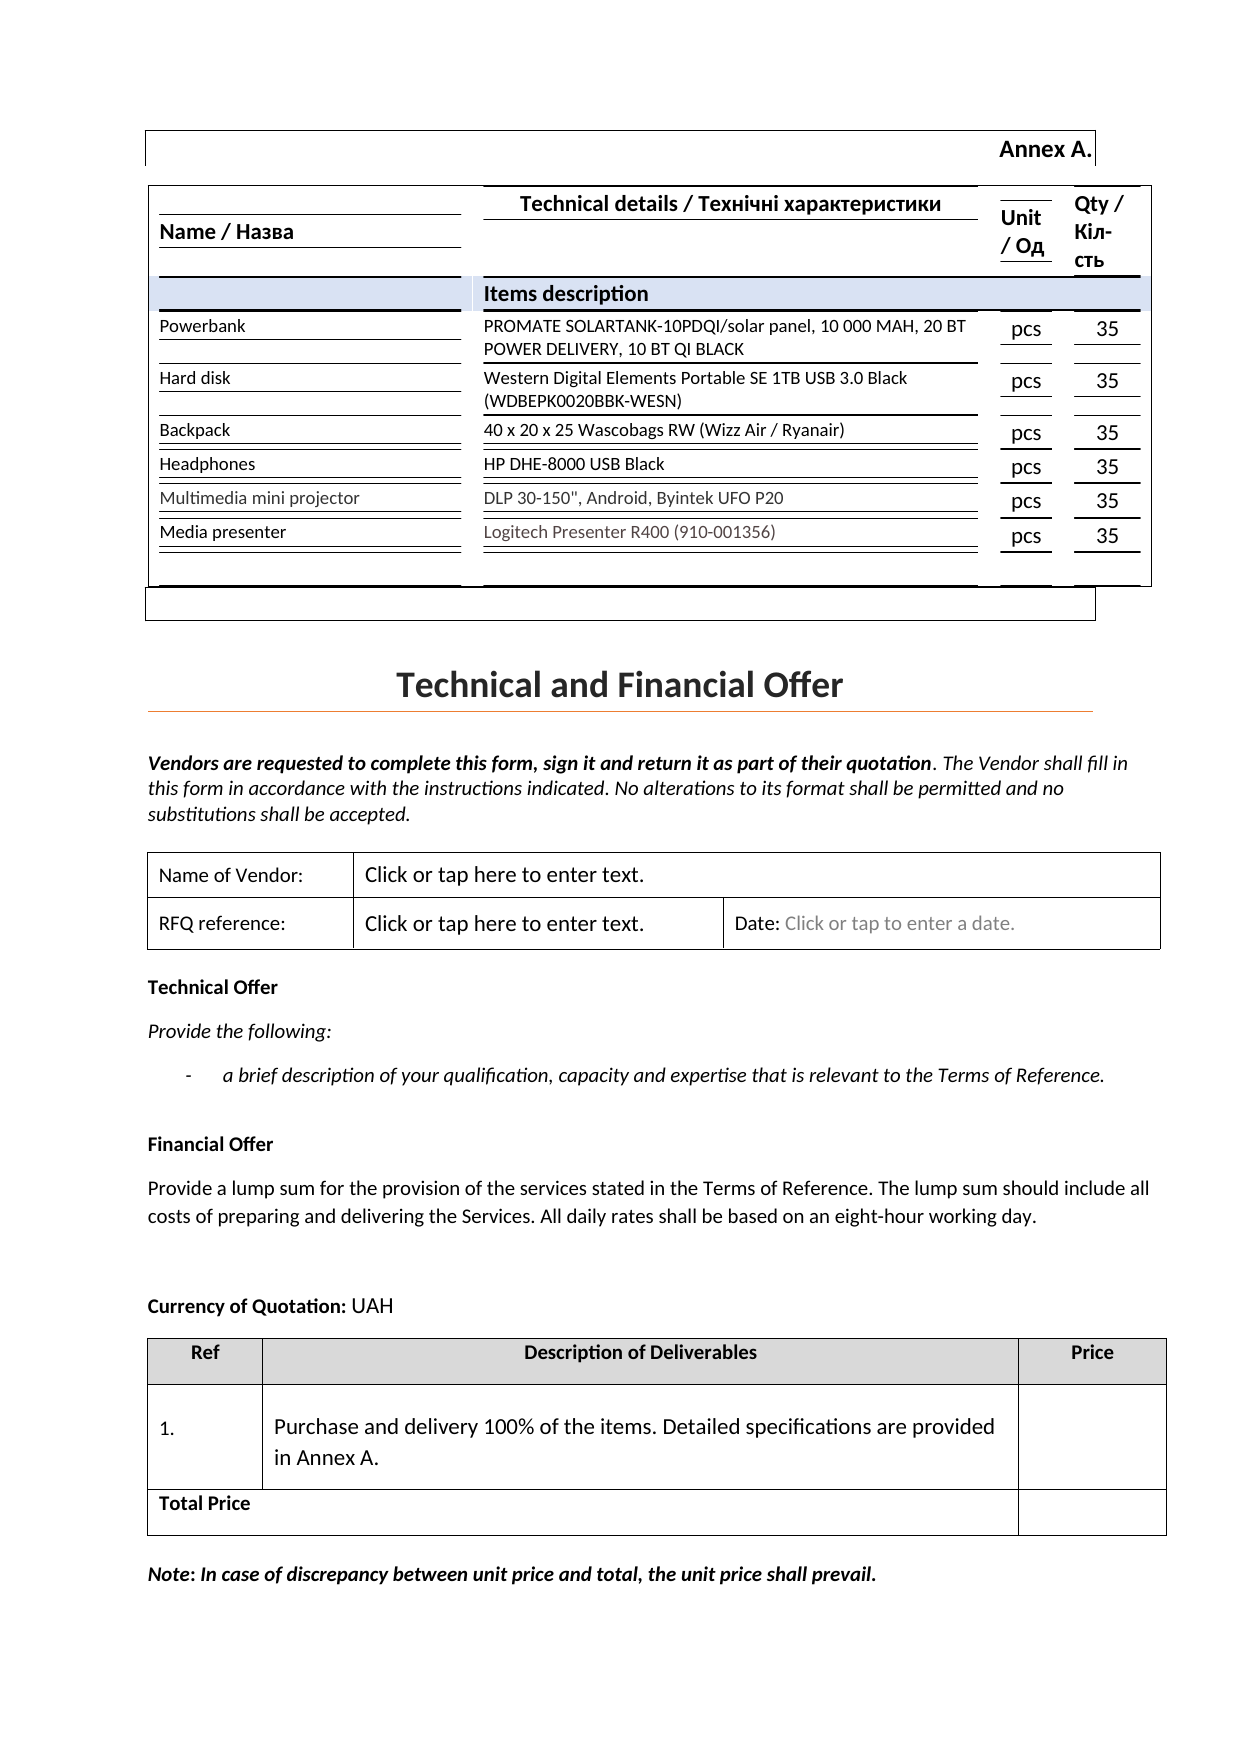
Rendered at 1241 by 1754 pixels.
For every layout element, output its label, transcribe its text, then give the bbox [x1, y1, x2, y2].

subtitle Technical and Financial Offer [148, 661, 1093, 711]
table_cell pcs [989, 311, 1063, 363]
table_header Price [1019, 1339, 1166, 1384]
table_cell [989, 552, 1063, 586]
list a brief description of your qualification, capacity and expertise that is relevant to the Terms of Reference. [185, 1062, 1152, 1088]
table_cell 35 [1063, 363, 1151, 415]
table_cell pcs [989, 483, 1063, 518]
table_cell Date: [724, 898, 1160, 948]
table_header Technical details / Технічні характеристики [473, 186, 989, 276]
table_cell [149, 276, 472, 311]
text Annex A. [146, 131, 1095, 166]
table_header Qty / Кіл-сть [1063, 186, 1151, 276]
table_cell HP DHE-8000 USB Black [473, 449, 989, 483]
text Technical Offer [148, 974, 1093, 1000]
table_cell 35 [1063, 483, 1151, 518]
table_cell pcs [989, 363, 1063, 415]
text Vendors are requested to complete this form, sign it and return it as part of their quotation. The Vendor shall fill in this form in accordance with the instructions indicated. No alterations to its format shall be permitted and no substitutions shall be accepted. [148, 750, 1152, 826]
text Financial Offer [148, 1131, 1152, 1157]
table_header Description of Deliverables [263, 1339, 1018, 1384]
text Provide a lump sum for the provision of the services stated in the Terms of Reference. The lump sum should include all costs of preparing and delivering the Services. All daily rates shall be based on an eight-hour working day. [148, 1176, 1152, 1228]
table_cell pcs [989, 449, 1063, 483]
table_header Unit / Од [989, 186, 1063, 276]
table_cell [149, 552, 472, 586]
table_cell PROMATE SOLARTANK-10PDQI/solar panel, 10 000 MAH, 20 ВТ POWER DELIVERY, 10 ВТ QI BLACK [473, 311, 989, 363]
table_cell [473, 552, 989, 586]
table_cell 35 [1063, 415, 1151, 449]
table_header Name of Vendor: [148, 853, 353, 897]
table_cell Items description [473, 276, 1151, 311]
table_cell pcs [989, 518, 1063, 552]
table_cell Media presenter [149, 518, 472, 552]
table_cell Powerbank [149, 311, 472, 363]
table_cell 40 x 20 x 25 Wascobags RW (Wizz Air / Ryanair) [473, 415, 989, 449]
table_cell Western Digital Elements Portable SE 1TB USB 3.0 Black (WDBEPK0020BBK-WESN) [473, 363, 989, 415]
table_cell 1. [148, 1385, 262, 1489]
table_header Name / Назва [149, 186, 472, 276]
table_cell 35 [1063, 518, 1151, 552]
table_cell Headphones [149, 449, 472, 483]
table_header Ref [148, 1339, 262, 1384]
table_cell [1019, 1385, 1166, 1489]
table_cell 35 [1063, 311, 1151, 363]
table_cell 35 [1063, 449, 1151, 483]
table_cell [1019, 1490, 1166, 1534]
table_cell Multimedia mini projector [149, 483, 472, 518]
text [148, 1561, 1093, 1586]
table_cell DLP 30-150", Android, Byintek UFO P20 [473, 483, 989, 518]
text Currency of Quotation: [148, 1291, 1093, 1319]
table_cell Logitech Presenter R400 (910-001356) [473, 518, 989, 552]
table_cell Total Price [148, 1490, 1018, 1534]
table_cell pcs [989, 415, 1063, 449]
text Provide the following: [148, 1018, 1093, 1044]
table_cell [1063, 552, 1151, 586]
table_cell Backpack [149, 415, 472, 449]
table_cell Hard disk [149, 363, 472, 415]
table_cell RFQ reference: [148, 898, 353, 948]
